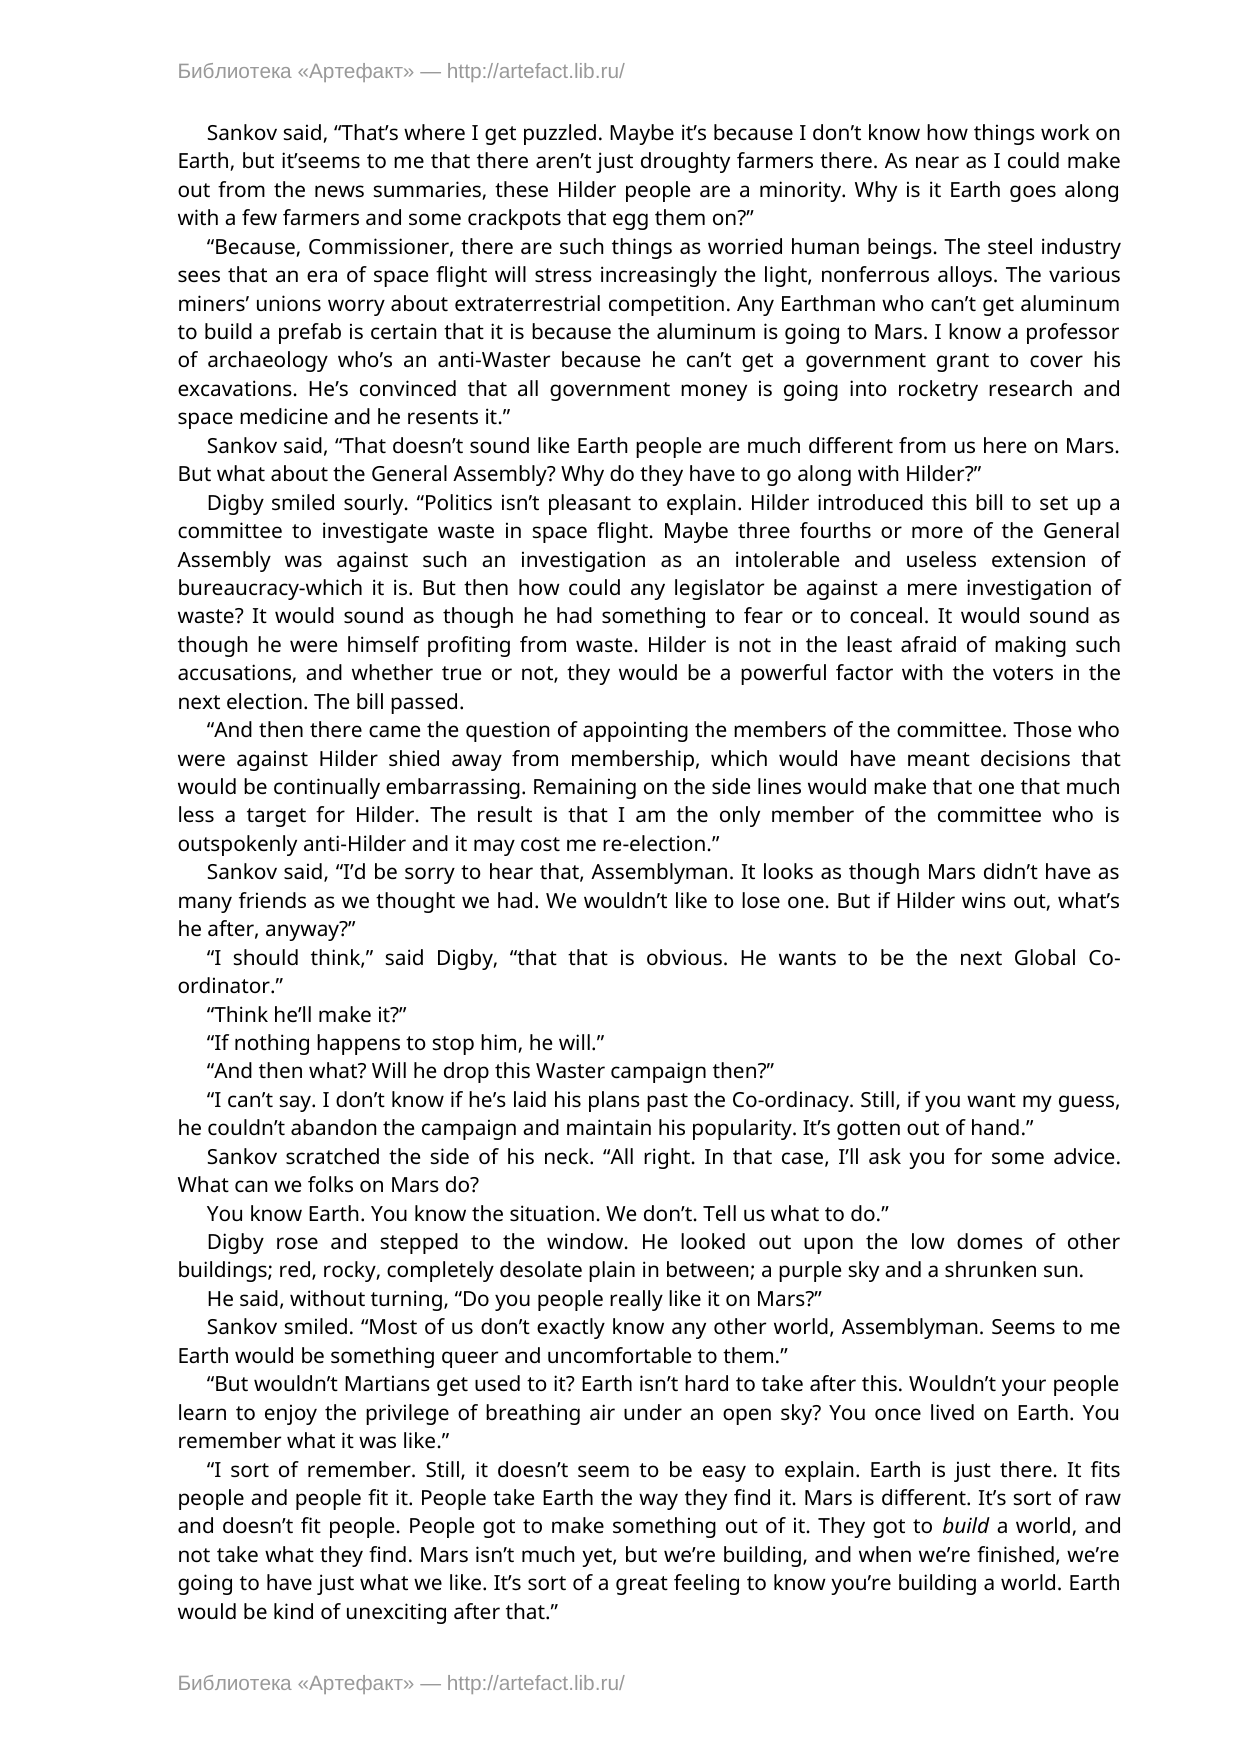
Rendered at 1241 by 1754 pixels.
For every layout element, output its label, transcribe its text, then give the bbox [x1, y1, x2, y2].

text Digby rose and stepped to the window. He looked out upon the low domes of other buildings; red, rocky, completely desolate plain in between; a purple sky and a shrunken sun. [177, 1227, 1122, 1284]
text “If nothing happens to stop him, he will.” [177, 1028, 1122, 1057]
text Sankov smiled. “Most of us don’t exactly know any other world, Assemblyman. Seems to me Earth would be something queer and uncomfortable to them.” [177, 1312, 1122, 1369]
text “Because, Commissioner, there are such things as worried human beings. The steel industry sees that an era of space flight will stress increasingly the light, nonferrous alloys. The various miners’ unions worry about extraterrestrial competition. Any Earthman who can’t get aluminum to build a prefab is certain that it is because the aluminum is going to Mars. I know a professor of archaeology who’s an anti-Waster because he can’t get a government grant to cover his excavations. He’s convinced that all government money is going into rocketry research and space medicine and he resents it.” [177, 232, 1122, 431]
text “Think he’ll make it?” [177, 1000, 1122, 1028]
text Sankov said, “That’s where I get puzzled. Maybe it’s because I don’t know how things work on Earth, but it’seems to me that there aren’t just droughty farmers there. As near as I could make out from the news summaries, these Hilder people are a minority. Why is it Earth goes along with a few farmers and some crackpots that egg them on?” [177, 118, 1122, 232]
text You know Earth. You know the situation. We don’t. Tell us what to do.” [177, 1199, 1122, 1227]
text “But wouldn’t Martians get used to it? Earth isn’t hard to take after this. Wouldn’t your people learn to enjoy the privilege of breathing air under an open sky? You once lived on Earth. You remember what it was like.” [177, 1369, 1122, 1455]
text “And then what? Will he drop this Waster campaign then?” [177, 1057, 1122, 1085]
text “I can’t say. I don’t know if he’s laid his plans past the Co-ordinacy. Still, if you want my guess, he couldn’t abandon the campaign and maintain his popularity. It’s gotten out of hand.” [177, 1085, 1122, 1142]
text “I sort of remember. Still, it doesn’t seem to be easy to explain. Earth is just there. It fits people and people fit it. People take Earth the way they find it. Mars is different. It’s sort of raw and doesn’t fit people. People got to make something out of it. They got to build a world, and not take what they find. Mars isn’t much yet, but we’re building, and when we’re finished, we’re going to have just what we like. It’s sort of a great feeling to know you’re building a world. Earth would be kind of unexciting after that.” [177, 1455, 1122, 1625]
text Digby smiled sourly. “Politics isn’t pleasant to explain. Hilder introduced this bill to set up a committee to investigate waste in space flight. Maybe three fourths or more of the General Assembly was against such an investigation as an intolerable and useless extension of bureaucracy-which it is. But then how could any legislator be against a mere investigation of waste? It would sound as though he had something to fear or to conceal. It would sound as though he were himself profiting from waste. Hilder is not in the least afraid of making such accusations, and whether true or not, they would be a powerful factor with the voters in the next election. The bill passed. [177, 488, 1122, 715]
text Sankov said, “I’d be sorry to hear that, Assemblyman. It looks as though Mars didn’t have as many friends as we thought we had. We wouldn’t like to lose one. But if Hilder wins out, what’s he after, anyway?” [177, 857, 1122, 943]
text Sankov scratched the side of his neck. “All right. In that case, I’ll ask you for some advice. What can we folks on Mars do? [177, 1142, 1122, 1199]
text Sankov said, “That doesn’t sound like Earth people are much different from us here on Mars. But what about the General Assembly? Why do they have to go along with Hilder?” [177, 431, 1122, 488]
text “I should think,” said Digby, “that that is obvious. He wants to be the next Global Co-ordinator.” [177, 943, 1122, 1000]
text “And then there came the question of appointing the members of the committee. Those who were against Hilder shied away from membership, which would have meant decisions that would be continually embarrassing. Remaining on the side lines would make that one that much less a target for Hilder. The result is that I am the only member of the committee who is outspokenly anti-Hilder and it may cost me re-election.” [177, 715, 1122, 857]
text He said, without turning, “Do you people really like it on Mars?” [177, 1284, 1122, 1312]
